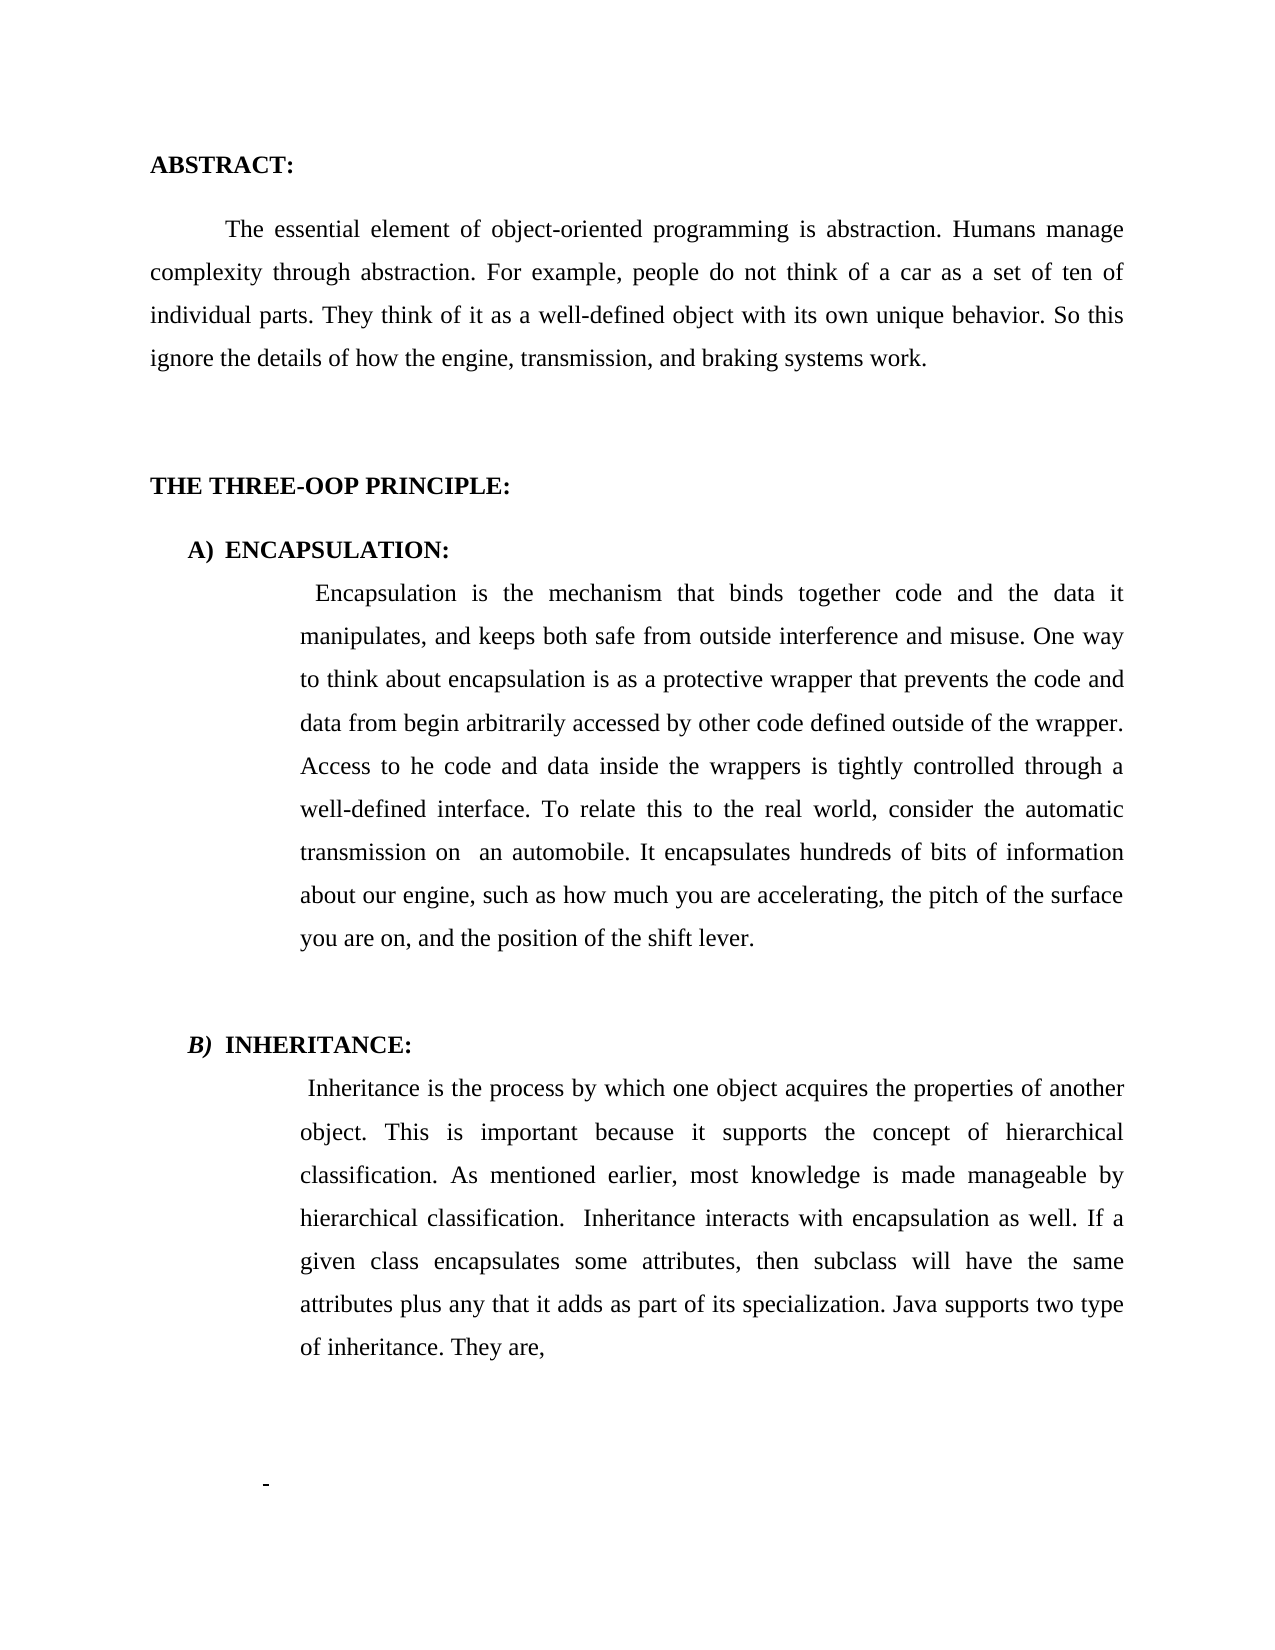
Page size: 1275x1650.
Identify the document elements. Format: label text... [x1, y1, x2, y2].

list Inheritance is the process by which one object acquires the properties of another object. This is important because it supports the concept of hierarchical classification. As mentioned earlier, most knowledge is made manageable by hierarchical classification. Inheritance interacts with encapsulation as well. If a given class encapsulates some attributes, then subclass will have the same attributes plus any that it adds as part of its specialization. Java supports two type of inheritance. They are, [300, 1073, 1125, 1361]
list ENCAPSULATION: [187, 535, 1125, 564]
text ABSTRACT: [150, 150, 1125, 179]
text Encapsulation is the mechanism that binds together code and the data it manipulates, and keeps both safe from outside interference and misuse. One way to think about encapsulation is as a protective wrapper that prevents the code and data from begin arbitrarily accessed by other code defined outside of the wrapper. Access to he code and data inside the wrappers is tightly controlled through a well-defined interface. To relate this to the real world, consider the automatic transmission on an automobile. It encapsulates hundreds of bits of information about our engine, such as how much you are accelerating, the pitch of the surface you are on, and the position of the shift lever. [300, 578, 1125, 952]
text THE THREE-OOP PRINCIPLE: [150, 471, 1125, 500]
list INHERITANCE: [187, 1030, 1125, 1059]
text The essential element of object-oriented programming is abstraction. Humans manage complexity through abstraction. For example, people do not think of a car as a set of ten of individual parts. They think of it as a well-defined object with its own unique behavior. So this ignore the details of how the engine, transmission, and braking systems work. [150, 214, 1125, 372]
